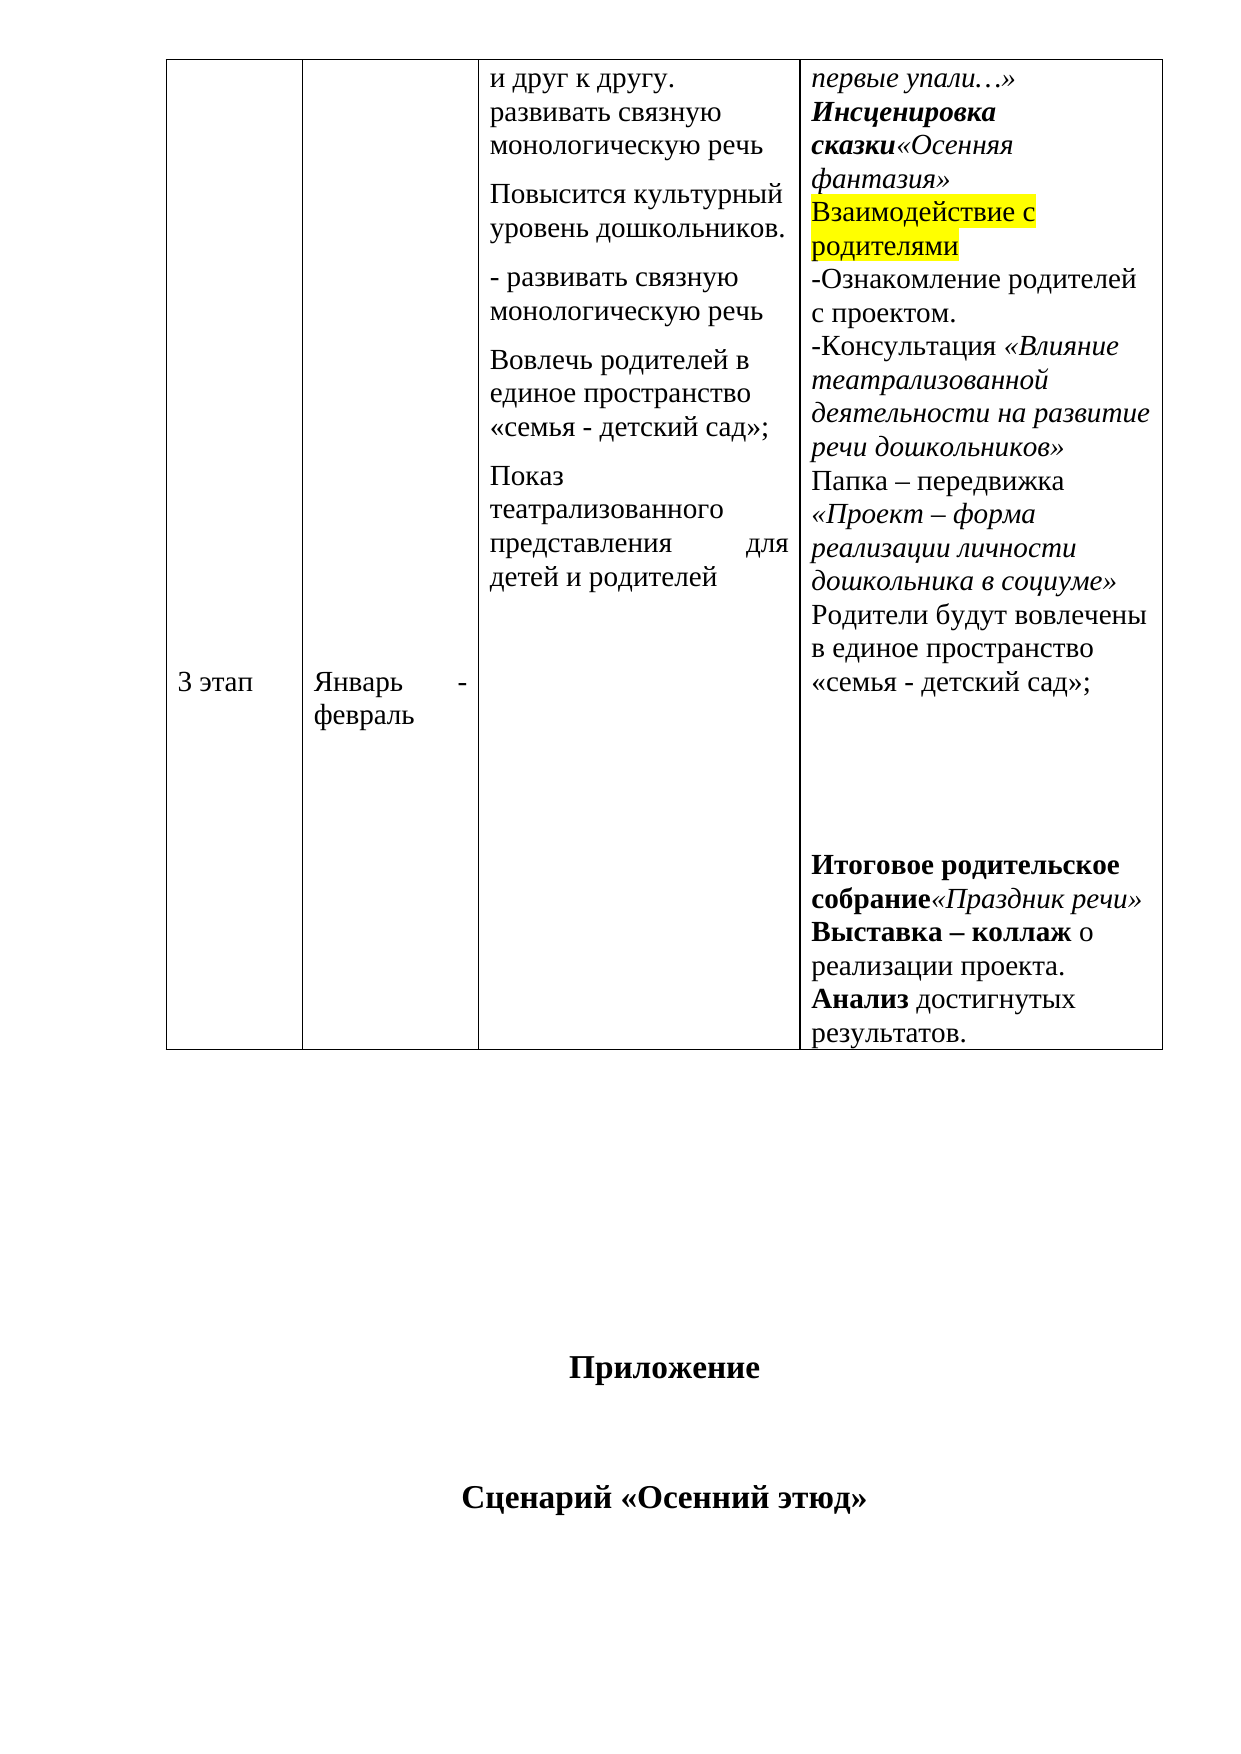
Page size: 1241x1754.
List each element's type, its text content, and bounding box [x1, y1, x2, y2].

text Приложение [177, 1348, 1152, 1386]
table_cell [167, 60, 302, 1048]
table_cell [303, 60, 478, 1048]
text Сценарий «Осенний этюд» [177, 1477, 1152, 1516]
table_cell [479, 60, 799, 1048]
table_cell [801, 60, 1162, 1048]
